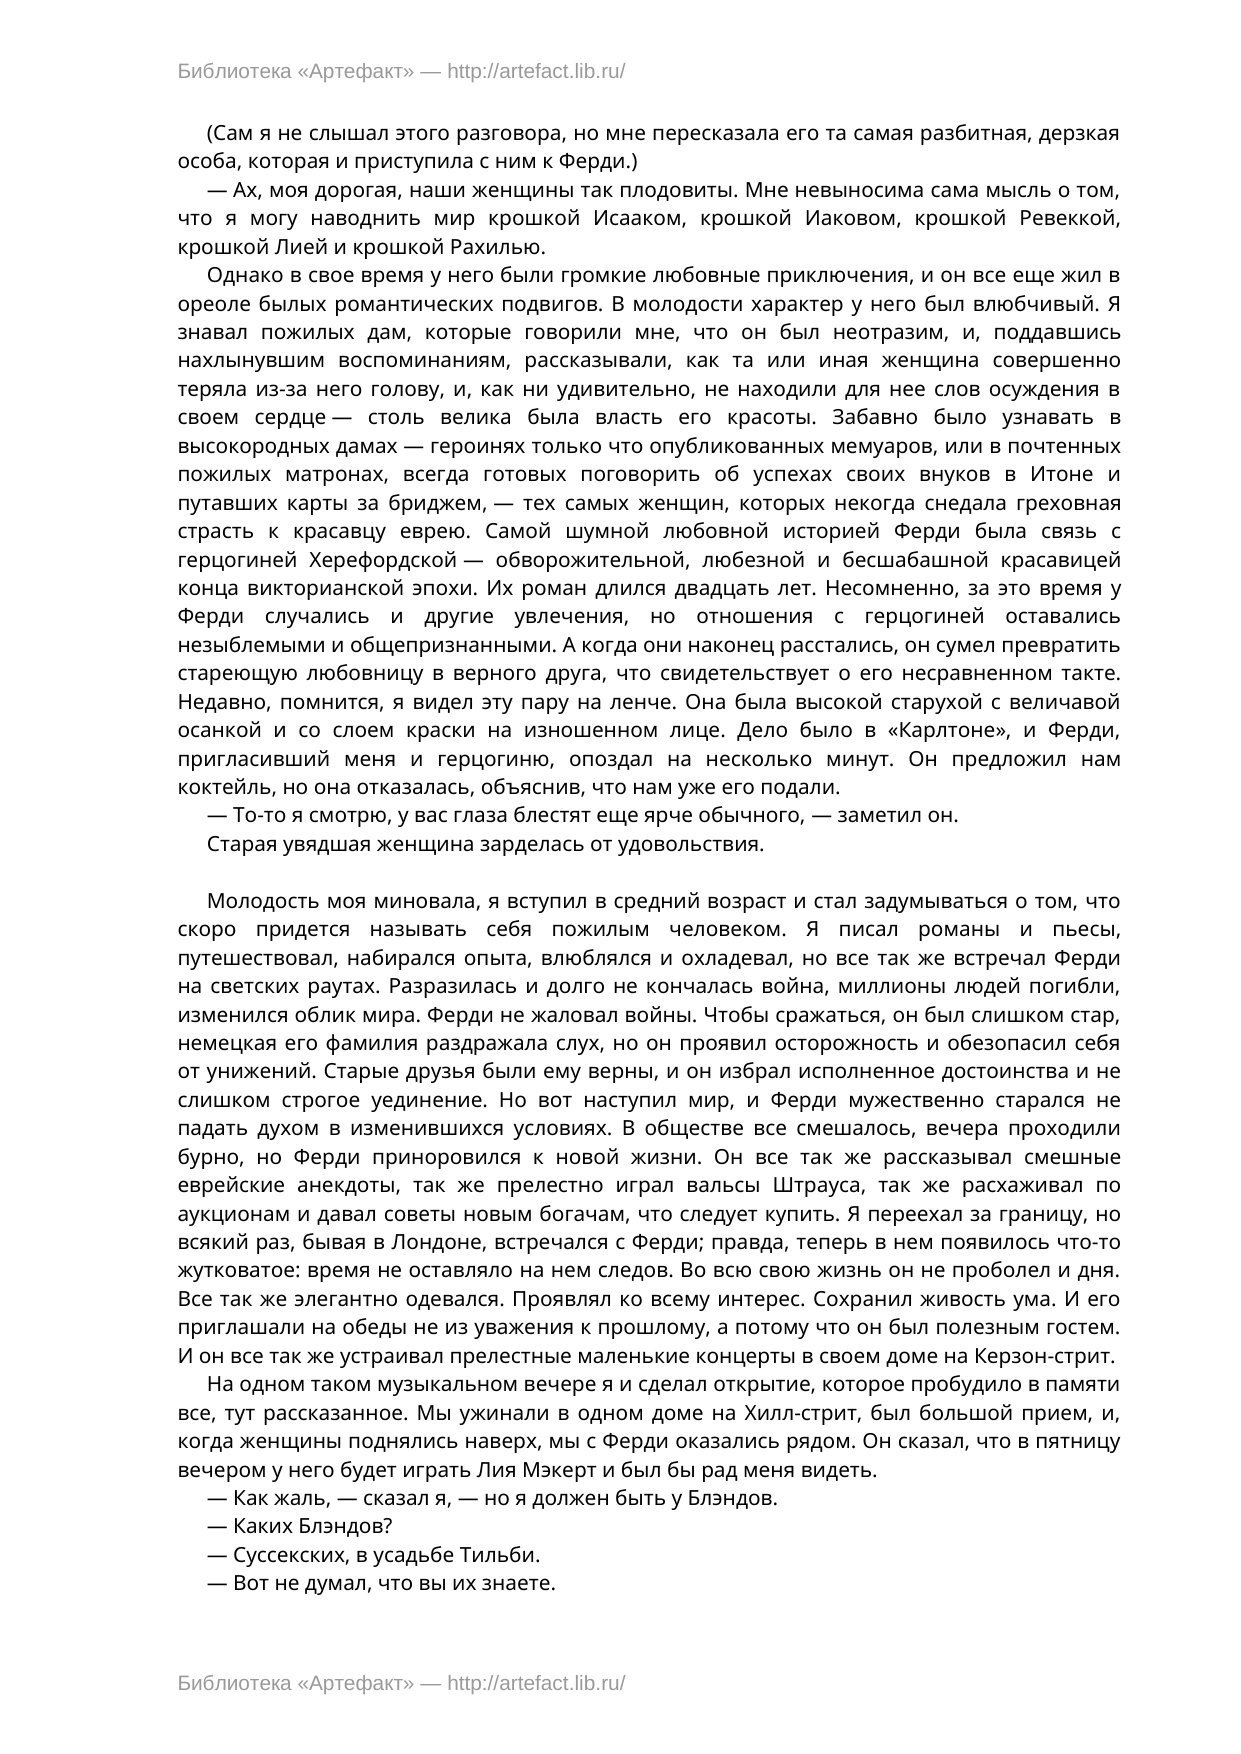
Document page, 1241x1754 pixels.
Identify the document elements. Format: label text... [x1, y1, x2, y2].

text — Как жаль, — сказал я, — но я должен быть у Блэндов. [177, 1483, 1122, 1512]
text — Каких Блэндов? [177, 1512, 1122, 1540]
text Однако в свое время у него были громкие любовные приключения, и он все еще жил в ореоле былых романтических подвигов. В молодости характер у него был влюбчивый. Я знавал пожилых дам, которые говорили мне, что он был неотразим, и, поддавшись нахлынувшим воспоминаниям, рассказывали, как та или иная женщина совершенно теряла из-за него голову, и, как ни удивительно, не находили для нее слов осуждения в своем сердце — столь велика была власть его красоты. Забавно было узнавать в высокородных дамах — героинях только что опубликованных мемуаров, или в почтенных пожилых матронах, всегда готовых поговорить об успехах своих внуков в Итоне и путавших карты за бриджем, — тех самых женщин, которых некогда снедала греховная страсть к красавцу еврею. Самой шумной любовной историей Ферди была связь с герцогиней Херефордской — обворожительной, любезной и бесшабашной красавицей конца викторианской эпохи. Их роман длился двадцать лет. Несомненно, за это время у Ферди случались и другие увлечения, но отношения с герцогиней оставались незыблемыми и общепризнанными. А когда они наконец расстались, он сумел превратить стареющую любовницу в верного друга, что свидетельствует о его несравненном такте. Недавно, помнится, я видел эту пару на ленче. Она была высокой старухой с величавой осанкой и со слоем краски на изношенном лице. Дело было в «Карлтоне», и Ферди, пригласивший меня и герцогиню, опоздал на несколько минут. Он предложил нам коктейль, но она отказалась, объяснив, что нам уже его подали. [177, 260, 1122, 801]
text — То-то я смотрю, у вас глаза блестят еще ярче обычного, — заметил он. [177, 801, 1122, 829]
text На одном таком музыкальном вечере я и сделал открытие, которое пробудило в памяти все, тут рассказанное. Мы ужинали в одном доме на Хилл-стрит, был большой прием, и, когда женщины поднялись наверх, мы с Ферди оказались рядом. Он сказал, что в пятницу вечером у него будет играть Лия Мэкерт и был бы рад меня видеть. [177, 1369, 1122, 1483]
text — Суссекских, в усадьбе Тильби. [177, 1540, 1122, 1568]
text — Ах, моя дорогая, наши женщины так плодовиты. Мне невыносима сама мысль о том, что я могу наводнить мир крошкой Исааком, крошкой Иаковом, крошкой Ревеккой, крошкой Лией и крошкой Рахилью. [177, 175, 1122, 260]
text — Вот не думал, что вы их знаете. [177, 1568, 1122, 1597]
text Старая увядшая женщина зарделась от удовольствия. [177, 829, 1122, 857]
text (Сам я не слышал этого разговора, но мне пересказала его та самая разбитная, дерзкая особа, которая и приступила с ним к Ферди.) [177, 118, 1122, 175]
text Молодость моя миновала, я вступил в средний возраст и стал задумываться о том, что скоро придется называть себя пожилым человеком. Я писал романы и пьесы, путешествовал, набирался опыта, влюблялся и охладевал, но все так же встречал Ферди на светских раутах. Разразилась и долго не кончалась война, миллионы людей погибли, изменился облик мира. Ферди не жаловал войны. Чтобы сражаться, он был слишком стар, немецкая его фамилия раздражала слух, но он проявил осторожность и обезопасил себя от унижений. Старые друзья были ему верны, и он избрал исполненное достоинства и не слишком строгое уединение. Но вот наступил мир, и Ферди мужественно старался не падать духом в изменившихся условиях. В обществе все смешалось, вечера проходили бурно, но Ферди приноровился к новой жизни. Он все так же рассказывал смешные еврейские анекдоты, так же прелестно играл вальсы Штрауса, так же расхаживал по аукционам и давал советы новым богачам, что следует купить. Я переехал за границу, но всякий раз, бывая в Лондоне, встречался с Ферди; правда, теперь в нем появилось что-то жутковатое: время не оставляло на нем следов. Во всю свою жизнь он не проболел и дня. Все так же элегантно одевался. Проявлял ко всему интерес. Сохранил живость ума. И его приглашали на обеды не из уважения к прошлому, а потому что он был полезным гостем. И он все так же устраивал прелестные маленькие концерты в своем доме на Керзон-стрит. [177, 886, 1122, 1369]
